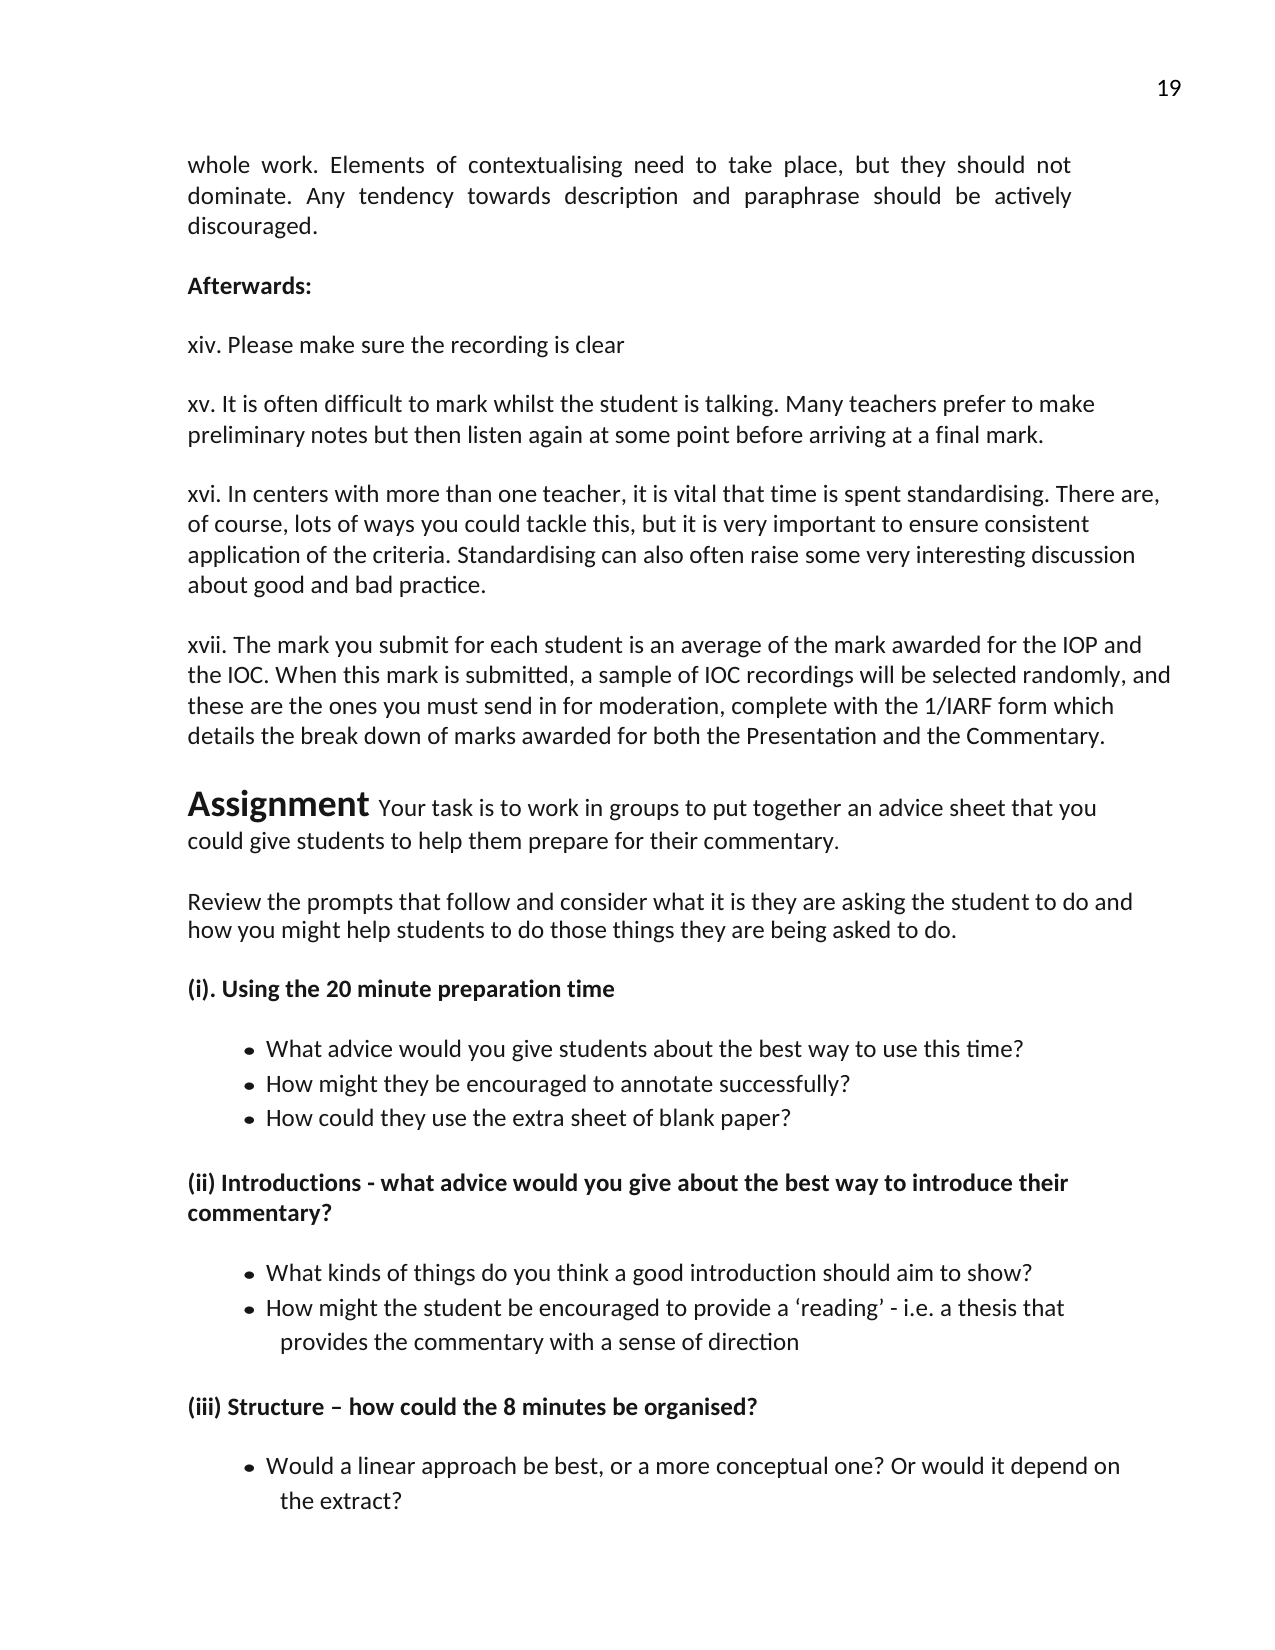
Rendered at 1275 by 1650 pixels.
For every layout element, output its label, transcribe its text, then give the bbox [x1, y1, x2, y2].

text (i). Using the 20 minute preparation time [187, 973, 1192, 1003]
text xvi. In centers with more than one teacher, it is vital that time is spent standardising. There are, of course, lots of ways you could tackle this, but it is very important to ensure consistent application of the criteria. Standardising can also often raise some very interesting discussion about good and bad practice. [187, 478, 1163, 600]
text Review the prompts that follow and consider what it is they are asking the student to do and how you might help students to do those things they are being asked to do. [187, 888, 1157, 945]
text whole work. Elements of contextualising need to take place, but they should not dominate. Any tendency towards description and paraphrase should be actively discouraged. [187, 149, 1072, 241]
text xiv. Please make sure the recording is clear [187, 329, 1192, 359]
text • What advice would you give students about the best way to use this time? [242, 1033, 1192, 1063]
text xvii. The mark you submit for each student is an average of the mark awarded for the IOP and the IOC. When this mark is submitted, a sample of IOC recordings will be selected randomly, and these are the ones you must send in for moderation, complete with the 1/IARF form which details the break down of marks awarded for both the Presentation and the Commentary. [187, 629, 1181, 751]
text (ii) Introductions - what advice would you give about the best way to introduce their commentary? [187, 1167, 1185, 1228]
text Afterwards: [187, 270, 1192, 300]
text • How could they use the extra sheet of blank paper? [242, 1103, 1192, 1133]
text xv. It is often difficult to mark whilst the student is talking. Many teachers prefer to make preliminary notes but then listen again at some point before arriving at a final mark. [187, 388, 1158, 449]
text • Would a linear approach be best, or a more conceptual one? Or would it depend on the extract? [242, 1450, 1155, 1516]
text Assignment Your task is to work in groups to put together an advice sheet that you could give students to help them prepare for their commentary. [187, 780, 1152, 856]
text • How might they be encouraged to annotate successfully? [242, 1068, 1192, 1098]
text (iii) Structure – how could the 8 minutes be organised? [187, 1391, 1192, 1421]
text • What kinds of things do you think a good introduction should aim to show? [242, 1257, 1192, 1287]
text 19 [187, 73, 1181, 101]
text • How might the student be encouraged to provide a ‘reading’ - i.e. a thesis that provides the commentary with a sense of direction [242, 1292, 1126, 1357]
